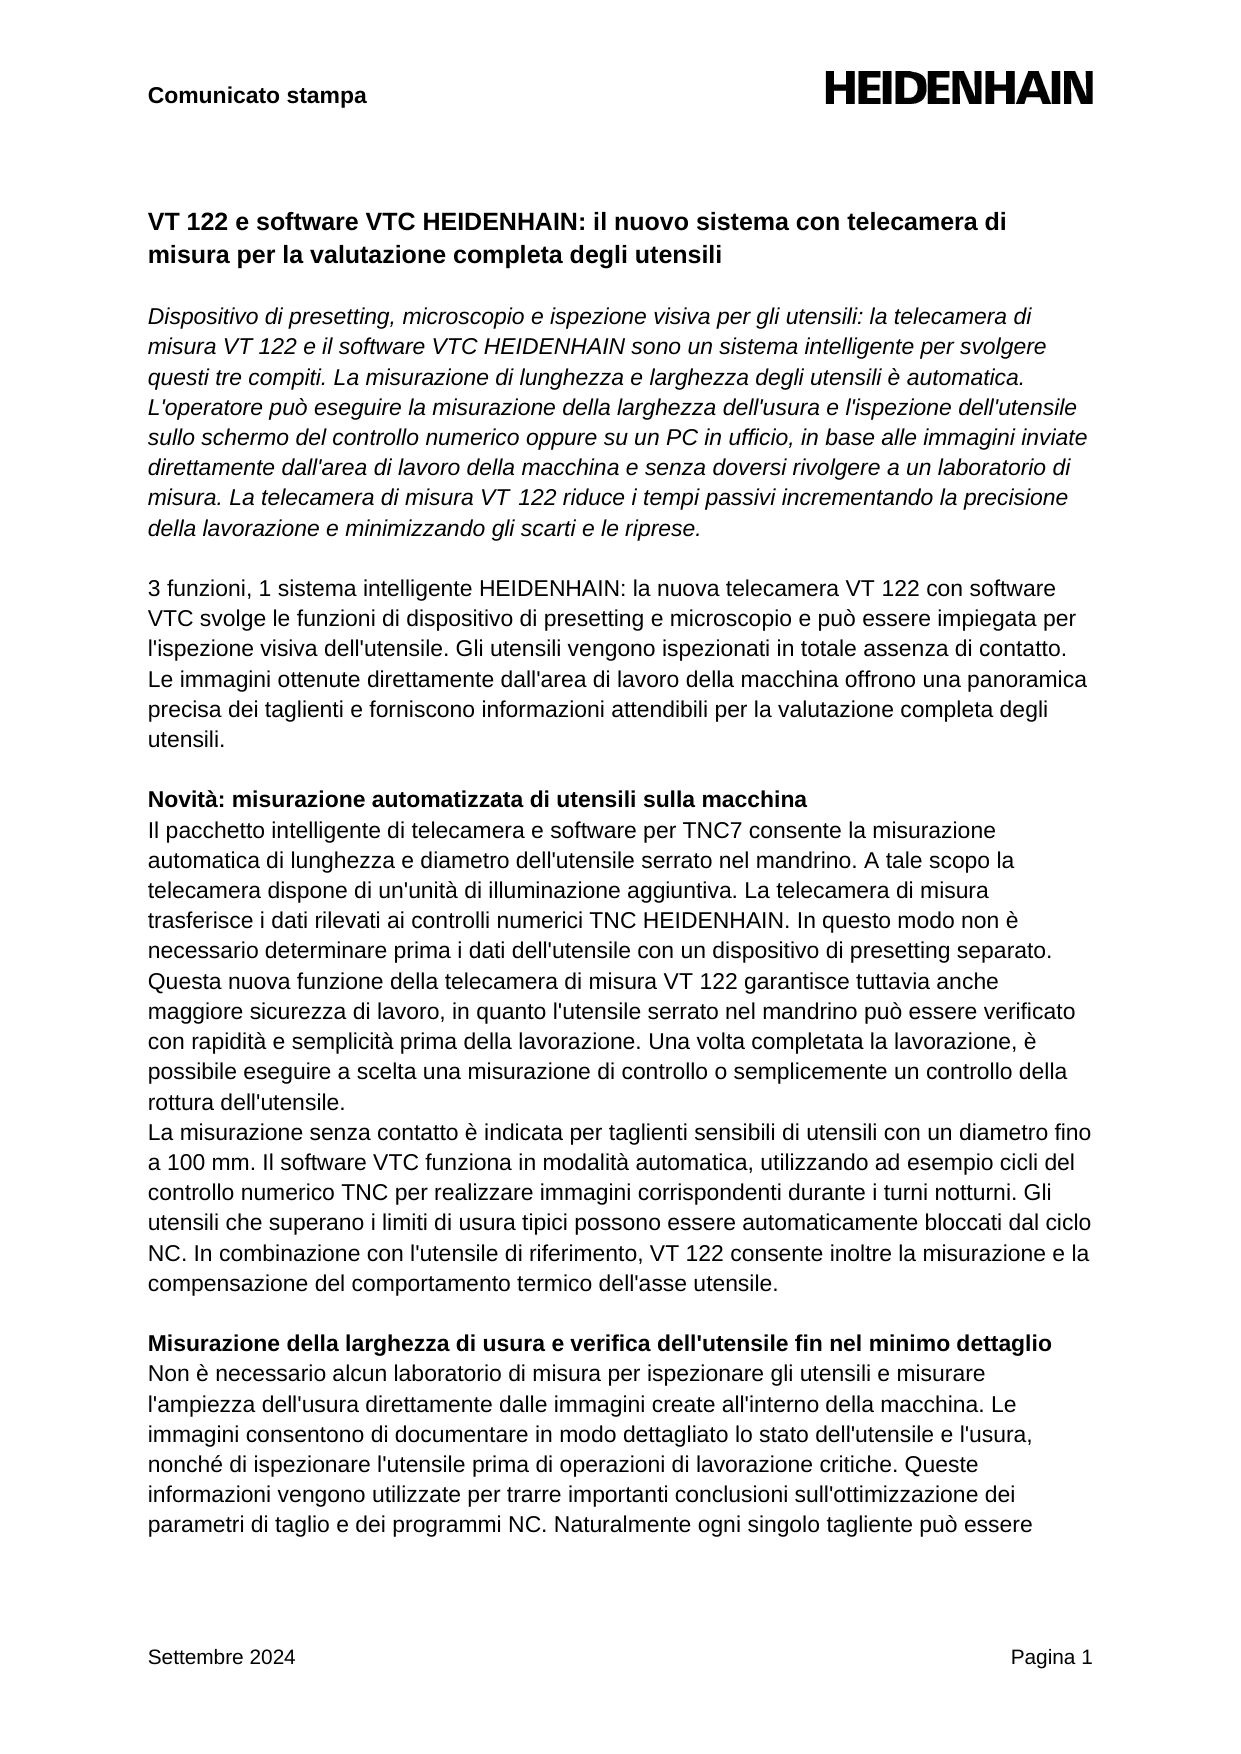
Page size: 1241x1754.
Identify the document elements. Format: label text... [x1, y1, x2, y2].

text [148, 1360, 1092, 1538]
text VT 122 e software VTC HEIDENHAIN: il nuovo sistema con telecamera di misura per la valutazione completa degli utensili [148, 207, 1092, 268]
text 3 funzioni, 1 sistema intelligente HEIDENHAIN: la nuova telecamera VT 122 con software VTC svolge le funzioni di dispositivo di presetting e microscopio e può essere impiegata per l'ispezione visiva dell'utensile. Gli utensili vengono ispezionati in totale assenza di contatto. Le immagini ottenute direttamente dall'area di lavoro della macchina offrono una panoramica precisa dei taglienti e forniscono informazioni attendibili per la valutazione completa degli utensili. [148, 575, 1092, 752]
text La misurazione senza contatto è indicata per taglienti sensibili di utensili con un diametro fino a 100 mm. Il software VTC funziona in modalità automatica, utilizzando ad esempio cicli del controllo numerico TNC per realizzare immagini corrispondenti durante i turni notturni. Gli utensili che superano i limiti di usura tipici possono essere automaticamente bloccati dal ciclo NC. In combinazione con l'utensile di riferimento, VT 122 consente inoltre la misurazione e la compensazione del comportamento termico dell'asse utensile. [148, 1119, 1092, 1296]
text Novità: misurazione automatizzata di utensili sulla macchina [148, 786, 1092, 813]
text Il pacchetto intelligente di telecamera e software per TNC7 consente la misurazione automatica di lunghezza e diametro dell'utensile serrato nel mandrino. A tale scopo la telecamera dispone di un'unità di illuminazione aggiuntiva. La telecamera di misura trasferisce i dati rilevati ai controlli numerici TNC HEIDENHAIN. In questo modo non è necessario determinare prima i dati dell'utensile con un dispositivo di presetting separato. Questa nuova funzione della telecamera di misura VT 122 garantisce tuttavia anche maggiore sicurezza di lavoro, in quanto l'utensile serrato nel mandrino può essere verificato con rapidità e semplicità prima della lavorazione. Una volta completata la lavorazione, è possibile eseguire a scelta una misurazione di controllo o semplicemente un controllo della rottura dell'utensile. [148, 817, 1092, 1115]
picture [825, 71, 1093, 104]
text Dispositivo di presetting, microscopio e ispezione visiva per gli utensili: la telecamera di misura VT 122 e il software VTC HEIDENHAIN sono un sistema intelligente per svolgere questi tre compiti. La misurazione di lunghezza e larghezza degli utensili è automatica. L'operatore può eseguire la misurazione della larghezza dell'usura e l'ispezione dell'utensile sullo schermo del controllo numerico oppure su un PC in ufficio, in base alle immagini inviate direttamente dall'area di lavoro della macchina e senza doversi rivolgere a un laboratorio di misura. La telecamera di misura VT 122 riduce i tempi passivi incrementando la precisione della lavorazione e minimizzando gli scarti e le riprese. [148, 303, 1102, 541]
text Misurazione della larghezza di usura e verifica dell'utensile fin nel minimo dettaglio [148, 1330, 1092, 1356]
